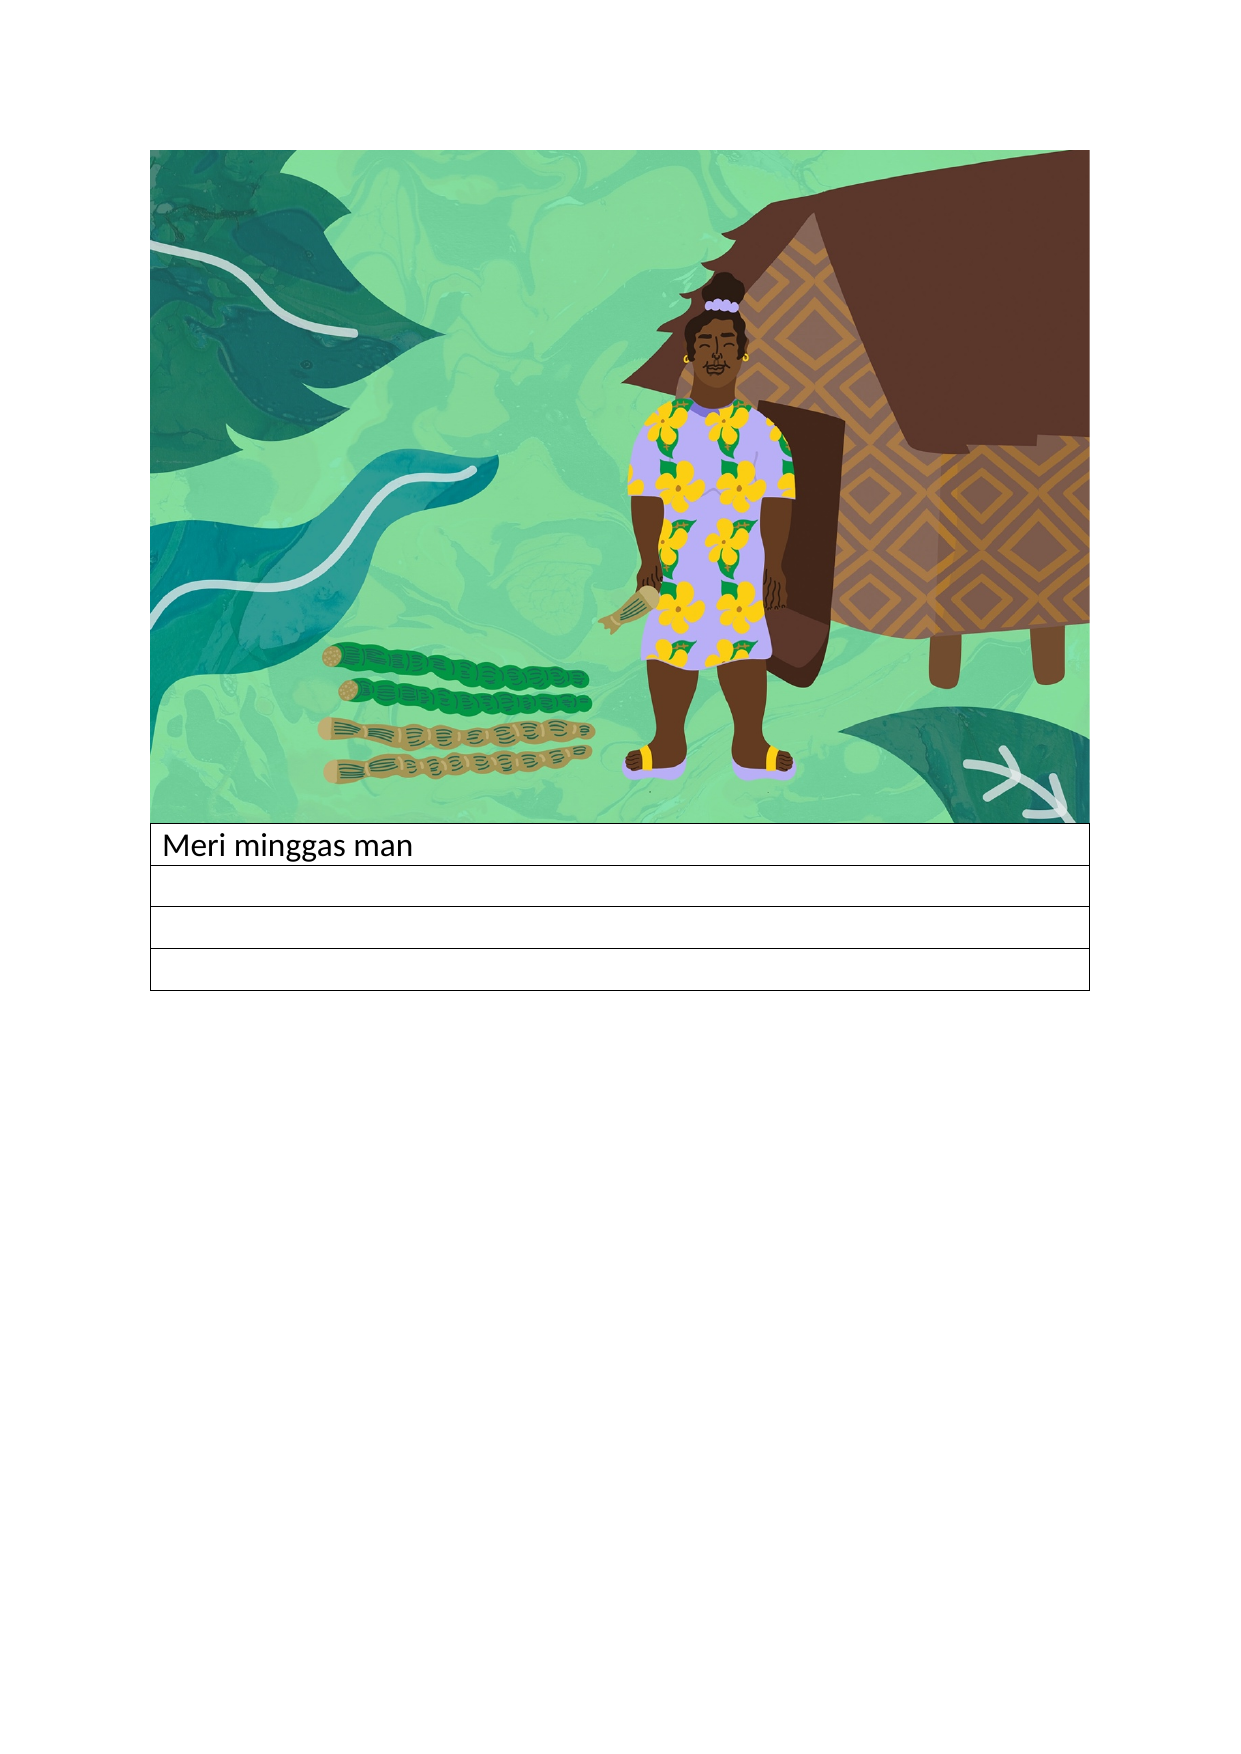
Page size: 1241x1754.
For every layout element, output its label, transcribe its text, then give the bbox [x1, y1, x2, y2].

table_cell [151, 907, 1089, 948]
picture [150, 150, 1090, 823]
table_header Meri minggas man [151, 824, 1089, 864]
table_cell [151, 949, 1089, 990]
table_cell [151, 866, 1089, 906]
